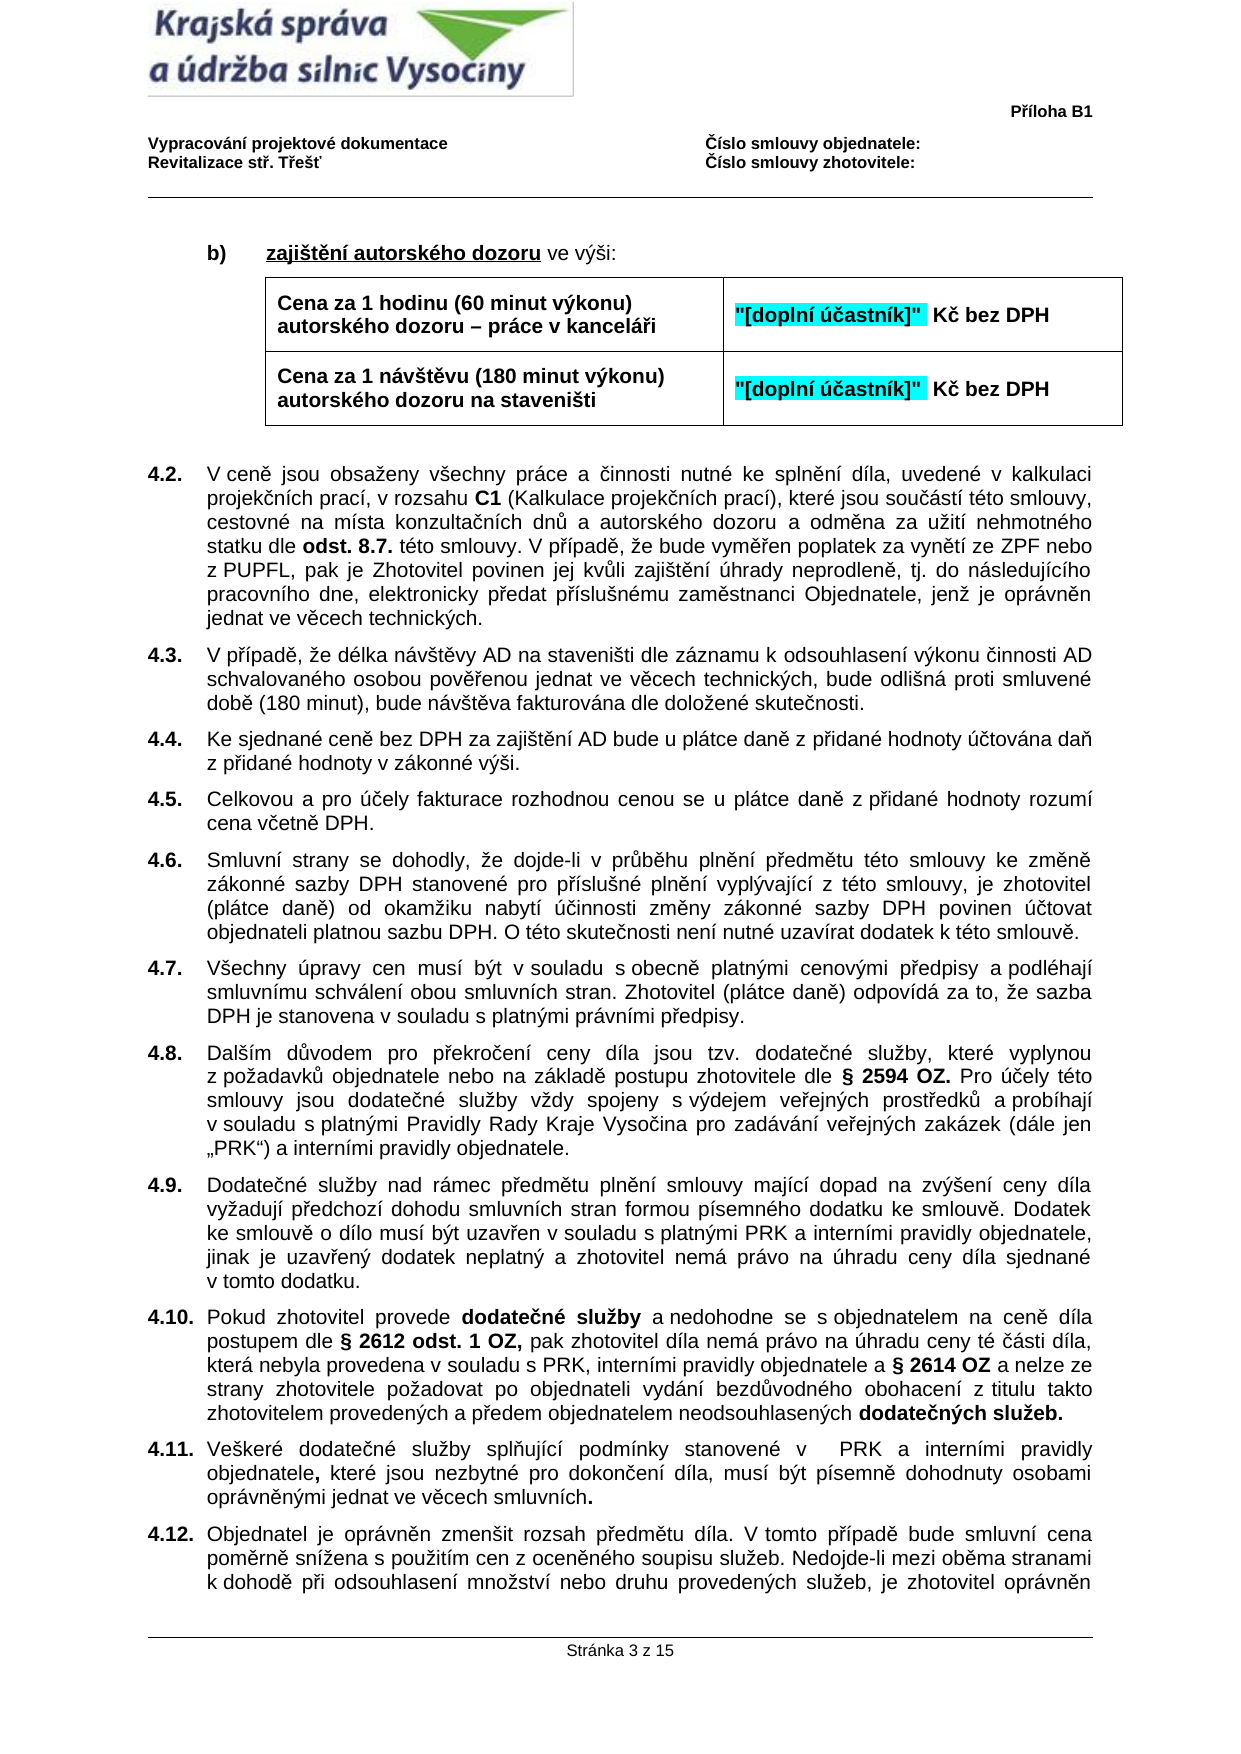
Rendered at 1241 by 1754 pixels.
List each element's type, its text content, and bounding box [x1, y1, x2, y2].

list Pokud zhotovitel provede dodatečné služby a nedohodne se s objednatelem na ceně díla postupem dle § 2612 odst. 1 OZ, pak zhotovitel díla nemá právo na úhradu ceny té části díla, která nebyla provedena v souladu s PRK, interními pravidly objednatele a § 2614 OZ a nelze ze strany zhotovitele požadovat po objednateli vydání bezdůvodného obohacení z titulu takto zhotovitelem provedených a předem objednatelem neodsouhlasených dodatečných služeb. [148, 1305, 1093, 1425]
table_cell Kč bez DPH [724, 352, 1122, 425]
picture [147, 2, 574, 98]
list Smluvní strany se dohodly, že dojde-li v průběhu plnění předmětu této smlouvy ke změně zákonné sazby DPH stanovené pro příslušné plnění vyplývající z této smlouvy, je zhotovitel (plátce daně) od okamžiku nabytí účinnosti změny zákonné sazby DPH povinen účtovat objednateli platnou sazbu DPH. O této skutečnosti není nutné uzavírat dodatek k této smlouvě. [148, 848, 1093, 943]
list Dalším důvodem pro překročení ceny díla jsou tzv. dodatečné služby, které vyplynou z požadavků objednatele nebo na základě postupu zhotovitele dle § 2594 OZ. Pro účely této smlouvy jsou dodatečné služby vždy spojeny s výdejem veřejných prostředků a probíhají v souladu s platnými Pravidly Rady Kraje Vysočina pro zadávání veřejných zakázek (dále jen „PRK“) a interními pravidly objednatele. [148, 1040, 1093, 1160]
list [148, 1522, 1093, 1593]
list V případě, že délka návštěvy AD na staveništi dle záznamu k odsouhlasení výkonu činnosti AD schvalovaného osobou pověřenou jednat ve věcech technických, bude odlišná proti smluvené době (180 minut), bude návštěva fakturována dle doložené skutečnosti. [148, 642, 1093, 714]
table_header Cena za 1 hodinu (60 minut výkonu) autorského dozoru – práce v kanceláři [266, 278, 723, 351]
table_cell Cena za 1 návštěvu (180 minut výkonu) autorského dozoru na staveništi [266, 352, 723, 425]
table_header Kč bez DPH [724, 278, 1122, 351]
list Všechny úpravy cen musí být v souladu s obecně platnými cenovými předpisy a podléhají smluvnímu schválení obou smluvních stran. Zhotovitel (plátce daně) odpovídá za to, že sazba DPH je stanovena v souladu s platnými právními předpisy. [148, 956, 1093, 1028]
list Veškeré dodatečné služby splňující podmínky stanovené v PRK a interními pravidly objednatele, které jsou nezbytné pro dokončení díla, musí být písemně dohodnuty osobami oprávněnými jednat ve věcech smluvních. [148, 1437, 1093, 1509]
list Celkovou a pro účely fakturace rozhodnou cenou se u plátce daně z přidané hodnoty rozumí cena včetně DPH. [148, 787, 1093, 835]
list Dodatečné služby nad rámec předmětu plnění smlouvy mající dopad na zvýšení ceny díla vyžadují předchozí dohodu smluvních stran formou písemného dodatku ke smlouvě. Dodatek ke smlouvě o dílo musí být uzavřen v souladu s platnými PRK a interními pravidly objednatele, jinak je uzavřený dodatek neplatný a zhotovitel nemá právo na úhradu ceny díla sjednané v tomto dodatku. [148, 1173, 1093, 1292]
list V ceně jsou obsaženy všechny práce a činnosti nutné ke splnění díla, uvedené v kalkulaci projekčních prací, v rozsahu C1 (Kalkulace projekčních prací), které jsou součástí této smlouvy, cestovné na místa konzultačních dnů a autorského dozoru a odměna za užití nehmotného statku dle odst. 8.7. této smlouvy. V případě, že bude vyměřen poplatek za vynětí ze ZPF nebo z PUPFL, pak je Zhotovitel povinen jej kvůli zajištění úhrady neprodleně, tj. do následujícího pracovního dne, elektronicky předat příslušnému zaměstnanci Objednatele, jenž je oprávněn jednat ve věcech technických. [148, 462, 1093, 630]
list zajištění autorského dozoru ve výši: [207, 240, 1093, 264]
list Ke sjednané ceně bez DPH za zajištění AD bude u plátce daně z přidané hodnoty účtována daň z přidané hodnoty v zákonné výši. [148, 727, 1093, 775]
